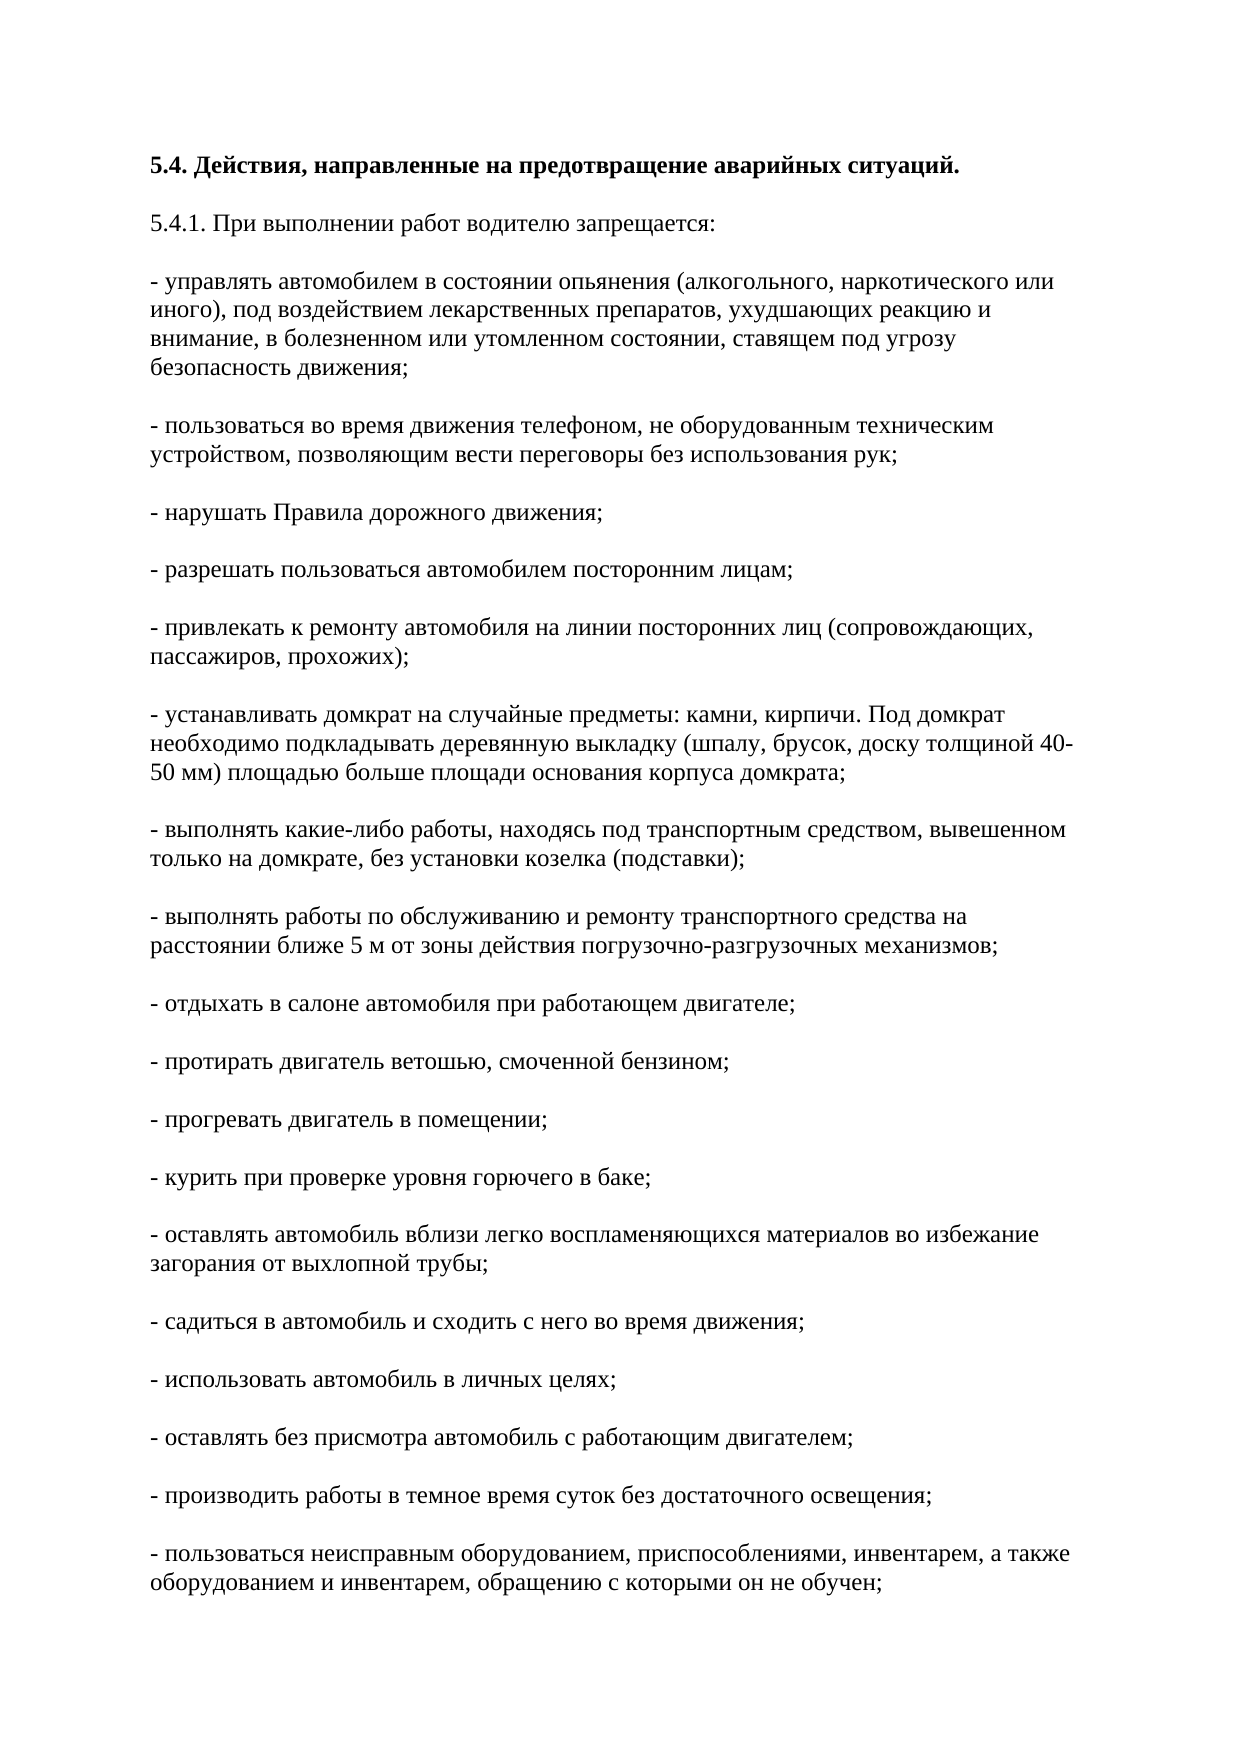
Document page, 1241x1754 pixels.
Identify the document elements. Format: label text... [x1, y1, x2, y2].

text 5.4. Действия, направленные на предотвращение аварийных ситуаций. [150, 150, 1090, 179]
text - выполнять работы по обслуживанию и ремонту транспортного средства на расстоянии ближе 5 м от зоны действия погрузочно-разгрузочных механизмов; [150, 901, 1090, 959]
text - отдыхать в салоне автомобиля при работающем двигателе; [150, 988, 1090, 1017]
text - прогревать двигатель в помещении; [150, 1104, 1090, 1132]
text - разрешать пользоваться автомобилем посторонним лицам; [150, 554, 1090, 583]
text - выполнять какие-либо работы, находясь под транспортным средством, вывешенном только на домкрате, без установки козелка (подставки); [150, 814, 1090, 872]
text - пользоваться во время движения телефоном, не оборудованным техническим устройством, позволяющим вести переговоры без использования рук; [150, 410, 1090, 467]
text - пользоваться неисправным оборудованием, приспособлениями, инвентарем, а также оборудованием и инвентарем, обращению с которыми он не обучен; [150, 1538, 1090, 1595]
text - использовать автомобиль в личных целях; [150, 1364, 1090, 1393]
text - устанавливать домкрат на случайные предметы: камни, кирпичи. Под домкрат необходимо подкладывать деревянную выкладку (шпалу, брусок, доску толщиной 40-50 мм) площадью больше площади основания корпуса домкрата; [150, 699, 1090, 785]
text - садиться в автомобиль и сходить с него во время движения; [150, 1306, 1090, 1335]
text 5.4.1. При выполнении работ водителю запрещается: [150, 208, 1090, 237]
text - привлекать к ремонту автомобиля на линии посторонних лиц (сопровождающих, пассажиров, прохожих); [150, 612, 1090, 670]
text - нарушать Правила дорожного движения; [150, 497, 1090, 525]
text - оставлять автомобиль вблизи легко воспламеняющихся материалов во избежание загорания от выхлопной трубы; [150, 1219, 1090, 1277]
text - производить работы в темное время суток без достаточного освещения; [150, 1480, 1090, 1509]
text - управлять автомобилем в состоянии опьянения (алкогольного, наркотического или иного), под воздействием лекарственных препаратов, ухудшающих реакцию и внимание, в болезненном или утомленном состоянии, ставящем под угрозу безопасность движения; [150, 266, 1090, 381]
text - курить при проверке уровня горючего в баке; [150, 1162, 1090, 1190]
text - оставлять без присмотра автомобиль с работающим двигателем; [150, 1422, 1090, 1451]
text - протирать двигатель ветошью, смоченной бензином; [150, 1046, 1090, 1074]
